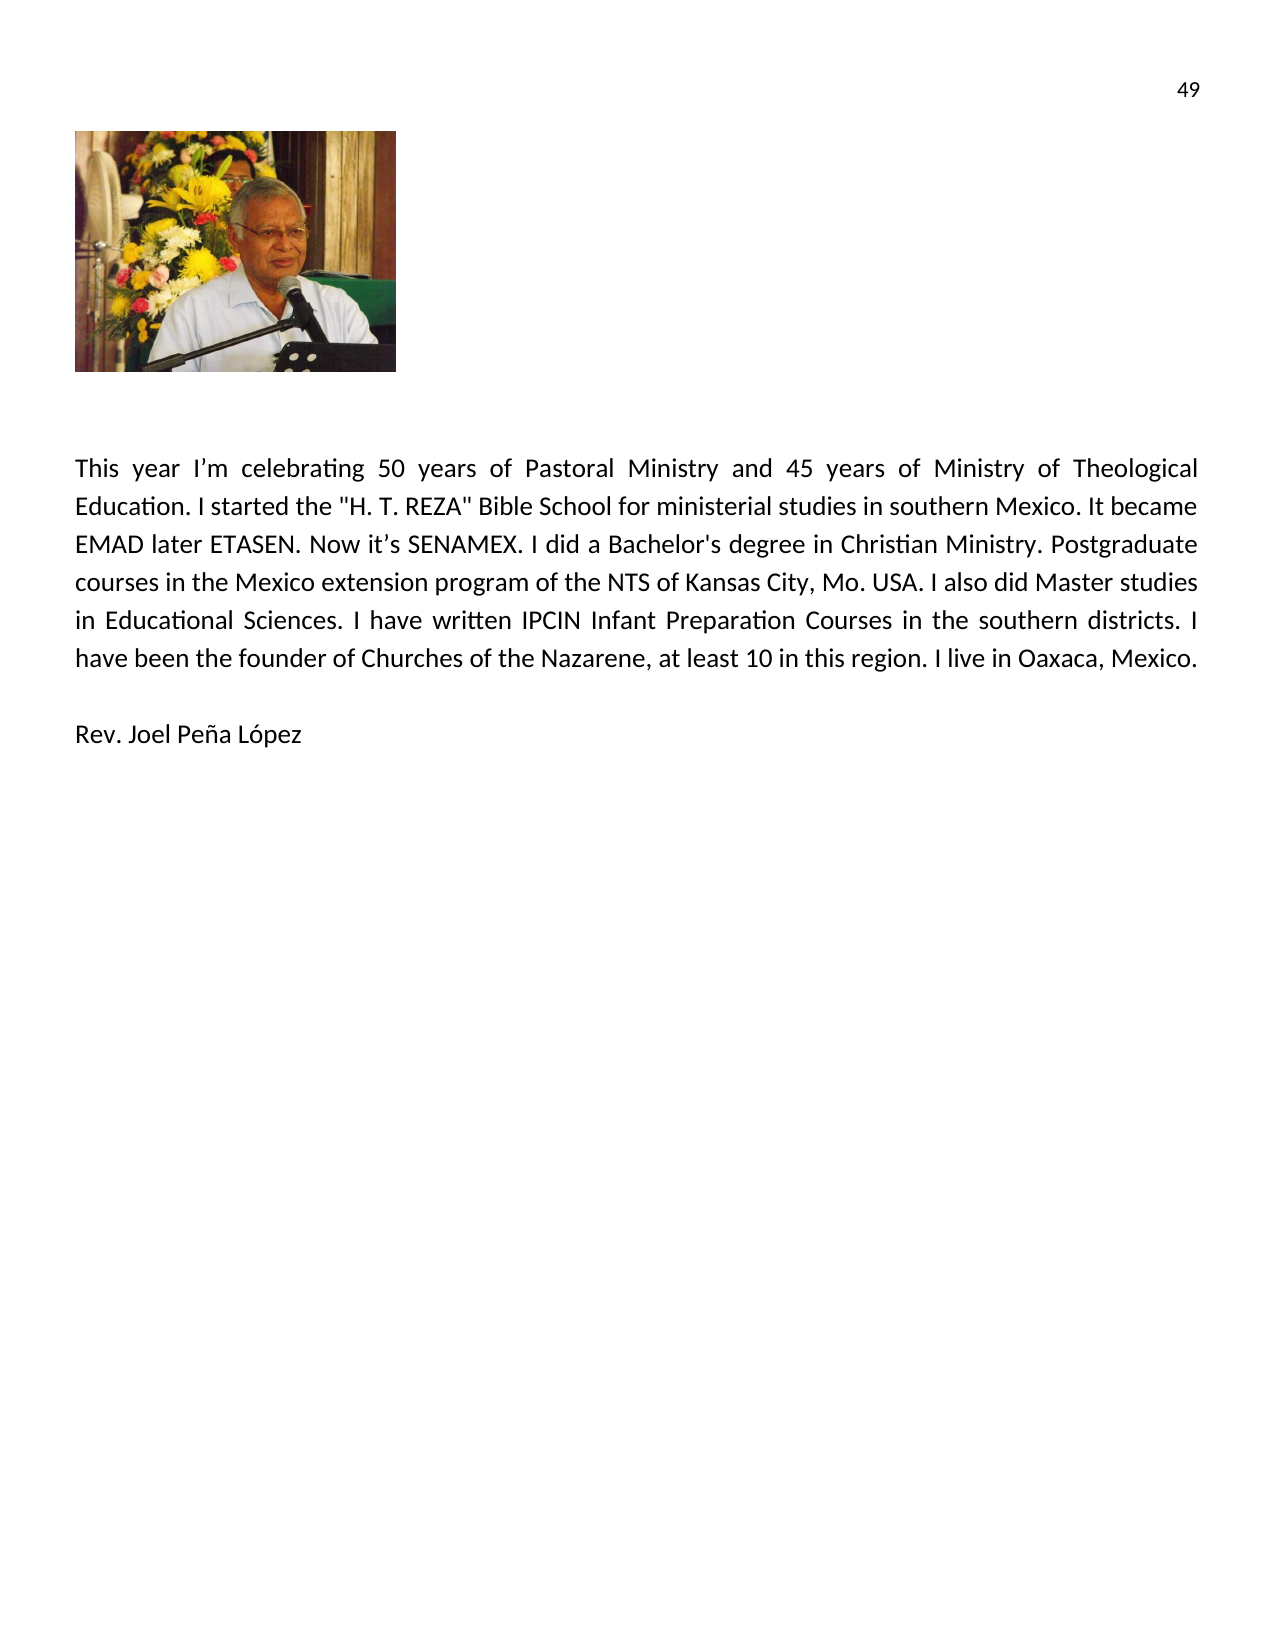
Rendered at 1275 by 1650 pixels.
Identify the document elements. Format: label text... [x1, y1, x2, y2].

text This year I’m celebrating 50 years of Pastoral Ministry and 45 years of Ministry of Theological Education. I started the "H. T. REZA" Bible School for ministerial studies in southern Mexico. It became EMAD later ETASEN. Now it’s SENAMEX. I did a Bachelor's degree in Christian Ministry. Postgraduate courses in the Mexico extension program of the NTS of Kansas City, Mo. USA. I also did Master studies in Educational Sciences. I have written IPCIN Infant Preparation Courses in the southern districts. I have been the founder of Churches of the Nazarene, at least 10 in this region. I live in Oaxaca, Mexico. [75, 452, 1200, 674]
picture [75, 131, 396, 372]
text Rev. Joel Peña López [75, 717, 1200, 750]
